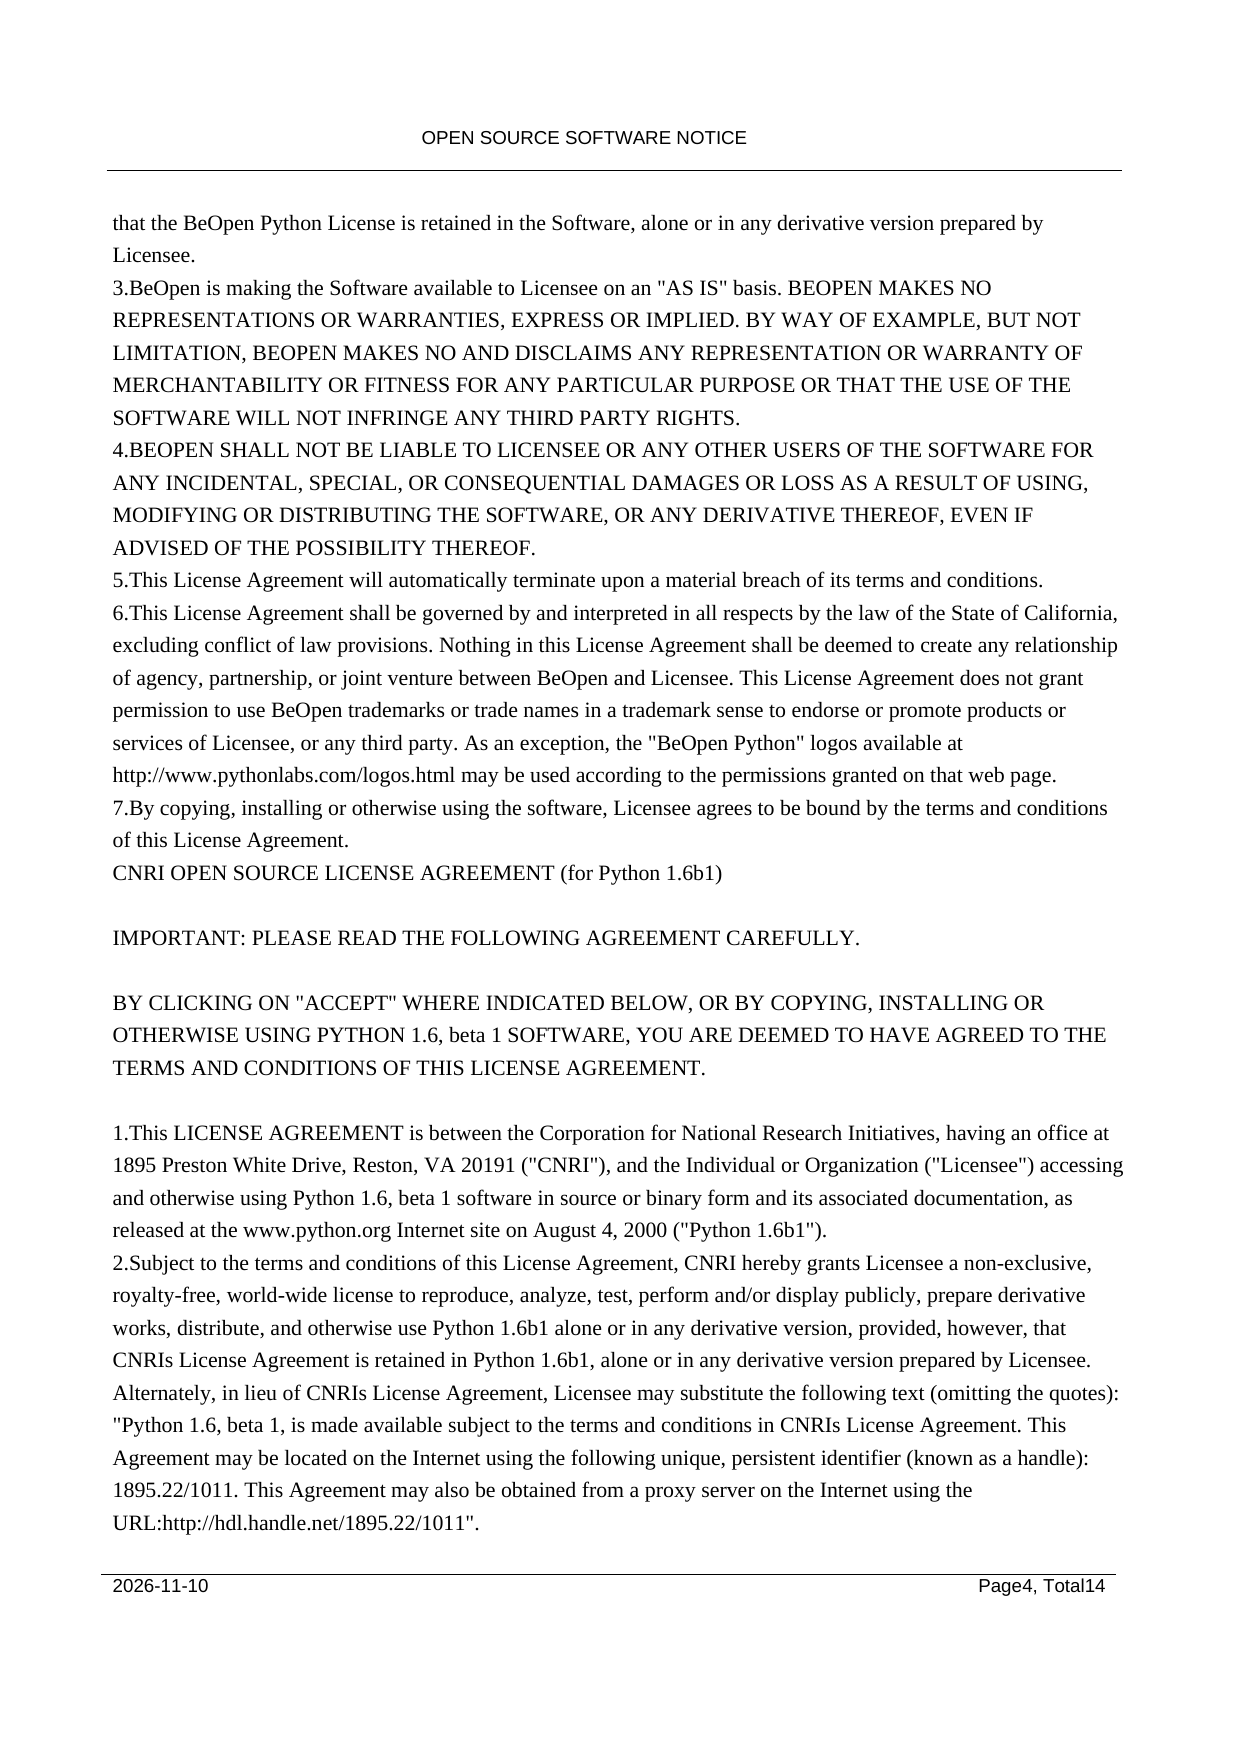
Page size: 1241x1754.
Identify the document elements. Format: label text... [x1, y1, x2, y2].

text 1.This LICENSE AGREEMENT is between the Corporation for National Research Initiatives, having an office at 1895 Preston White Drive, Reston, VA 20191 ("CNRI"), and the Individual or Organization ("Licensee") accessing and otherwise using Python 1.6, beta 1 software in source or binary form and its associated documentation, as released at the www.python.org Internet site on August 4, 2000 ("Python 1.6b1"). [112, 1116, 1128, 1246]
text 4.BEOPEN SHALL NOT BE LIABLE TO LICENSEE OR ANY OTHER USERS OF THE SOFTWARE FOR ANY INCIDENTAL, SPECIAL, OR CONSEQUENTIAL DAMAGES OR LOSS AS A RESULT OF USING, MODIFYING OR DISTRIBUTING THE SOFTWARE, OR ANY DERIVATIVE THEREOF, EVEN IF ADVISED OF THE POSSIBILITY THEREOF. [112, 434, 1128, 564]
text 2.Subject to the terms and conditions of this License Agreement, CNRI hereby grants Licensee a non-exclusive, royalty-free, world-wide license to reproduce, analyze, test, perform and/or display publicly, prepare derivative works, distribute, and otherwise use Python 1.6b1 alone or in any derivative version, provided, however, that CNRIs License Agreement is retained in Python 1.6b1, alone or in any derivative version prepared by Licensee. [112, 1246, 1128, 1376]
text Alternately, in lieu of CNRIs License Agreement, Licensee may substitute the following text (omitting the quotes): "Python 1.6, beta 1, is made available subject to the terms and conditions in CNRIs License Agreement. This Agreement may be located on the Internet using the following unique, persistent identifier (known as a handle): 1895.22/1011. This Agreement may also be obtained from a proxy server on the Internet using the URL:http://hdl.handle.net/1895.22/1011". [112, 1376, 1128, 1539]
text CNRI OPEN SOURCE LICENSE AGREEMENT (for Python 1.6b1) [112, 856, 1128, 889]
text BY CLICKING ON "ACCEPT" WHERE INDICATED BELOW, OR BY COPYING, INSTALLING OR OTHERWISE USING PYTHON 1.6, beta 1 SOFTWARE, YOU ARE DEEMED TO HAVE AGREED TO THE TERMS AND CONDITIONS OF THIS LICENSE AGREEMENT. [112, 986, 1128, 1084]
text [112, 206, 1128, 271]
text 5.This License Agreement will automatically terminate upon a material breach of its terms and conditions. [112, 564, 1128, 596]
text 7.By copying, installing or otherwise using the software, Licensee agrees to be bound by the terms and conditions of this License Agreement. [112, 791, 1128, 856]
text 6.This License Agreement shall be governed by and interpreted in all respects by the law of the State of California, excluding conflict of law provisions. Nothing in this License Agreement shall be deemed to create any relationship of agency, partnership, or joint venture between BeOpen and Licensee. This License Agreement does not grant permission to use BeOpen trademarks or trade names in a trademark sense to endorse or promote products or services of Licensee, or any third party. As an exception, the "BeOpen Python" logos available at http://www.pythonlabs.com/logos.html may be used according to the permissions granted on that web page. [112, 596, 1128, 791]
text IMPORTANT: PLEASE READ THE FOLLOWING AGREEMENT CAREFULLY. [112, 921, 1128, 954]
text 3.BeOpen is making the Software available to Licensee on an "AS IS" basis. BEOPEN MAKES NO REPRESENTATIONS OR WARRANTIES, EXPRESS OR IMPLIED. BY WAY OF EXAMPLE, BUT NOT LIMITATION, BEOPEN MAKES NO AND DISCLAIMS ANY REPRESENTATION OR WARRANTY OF MERCHANTABILITY OR FITNESS FOR ANY PARTICULAR PURPOSE OR THAT THE USE OF THE SOFTWARE WILL NOT INFRINGE ANY THIRD PARTY RIGHTS. [112, 271, 1128, 434]
